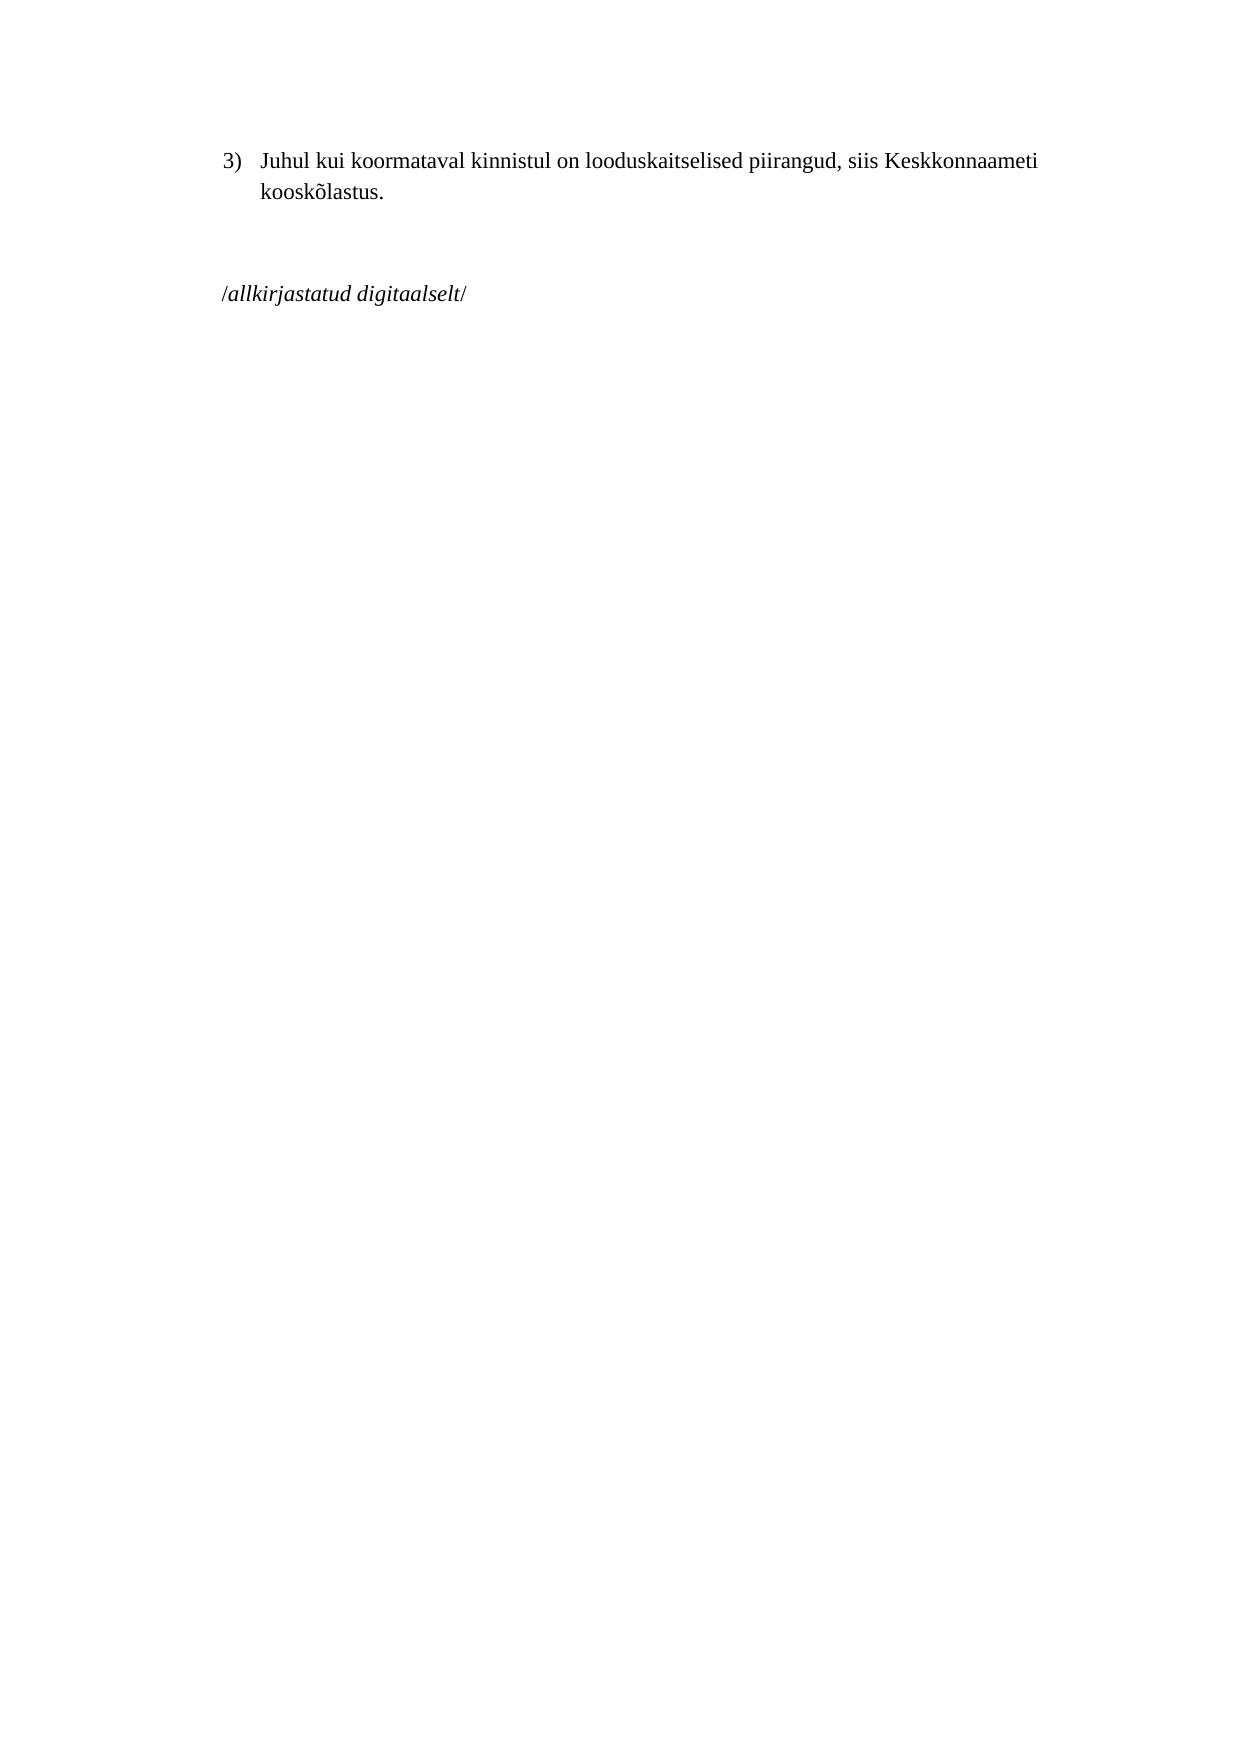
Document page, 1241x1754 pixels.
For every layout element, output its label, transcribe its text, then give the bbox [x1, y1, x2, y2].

text /allkirjastatud digitaalselt/ [148, 280, 1093, 306]
list Juhul kui koormataval kinnistul on looduskaitselised piirangud, siis Keskkonnaameti kooskõlastus. [223, 148, 1093, 204]
